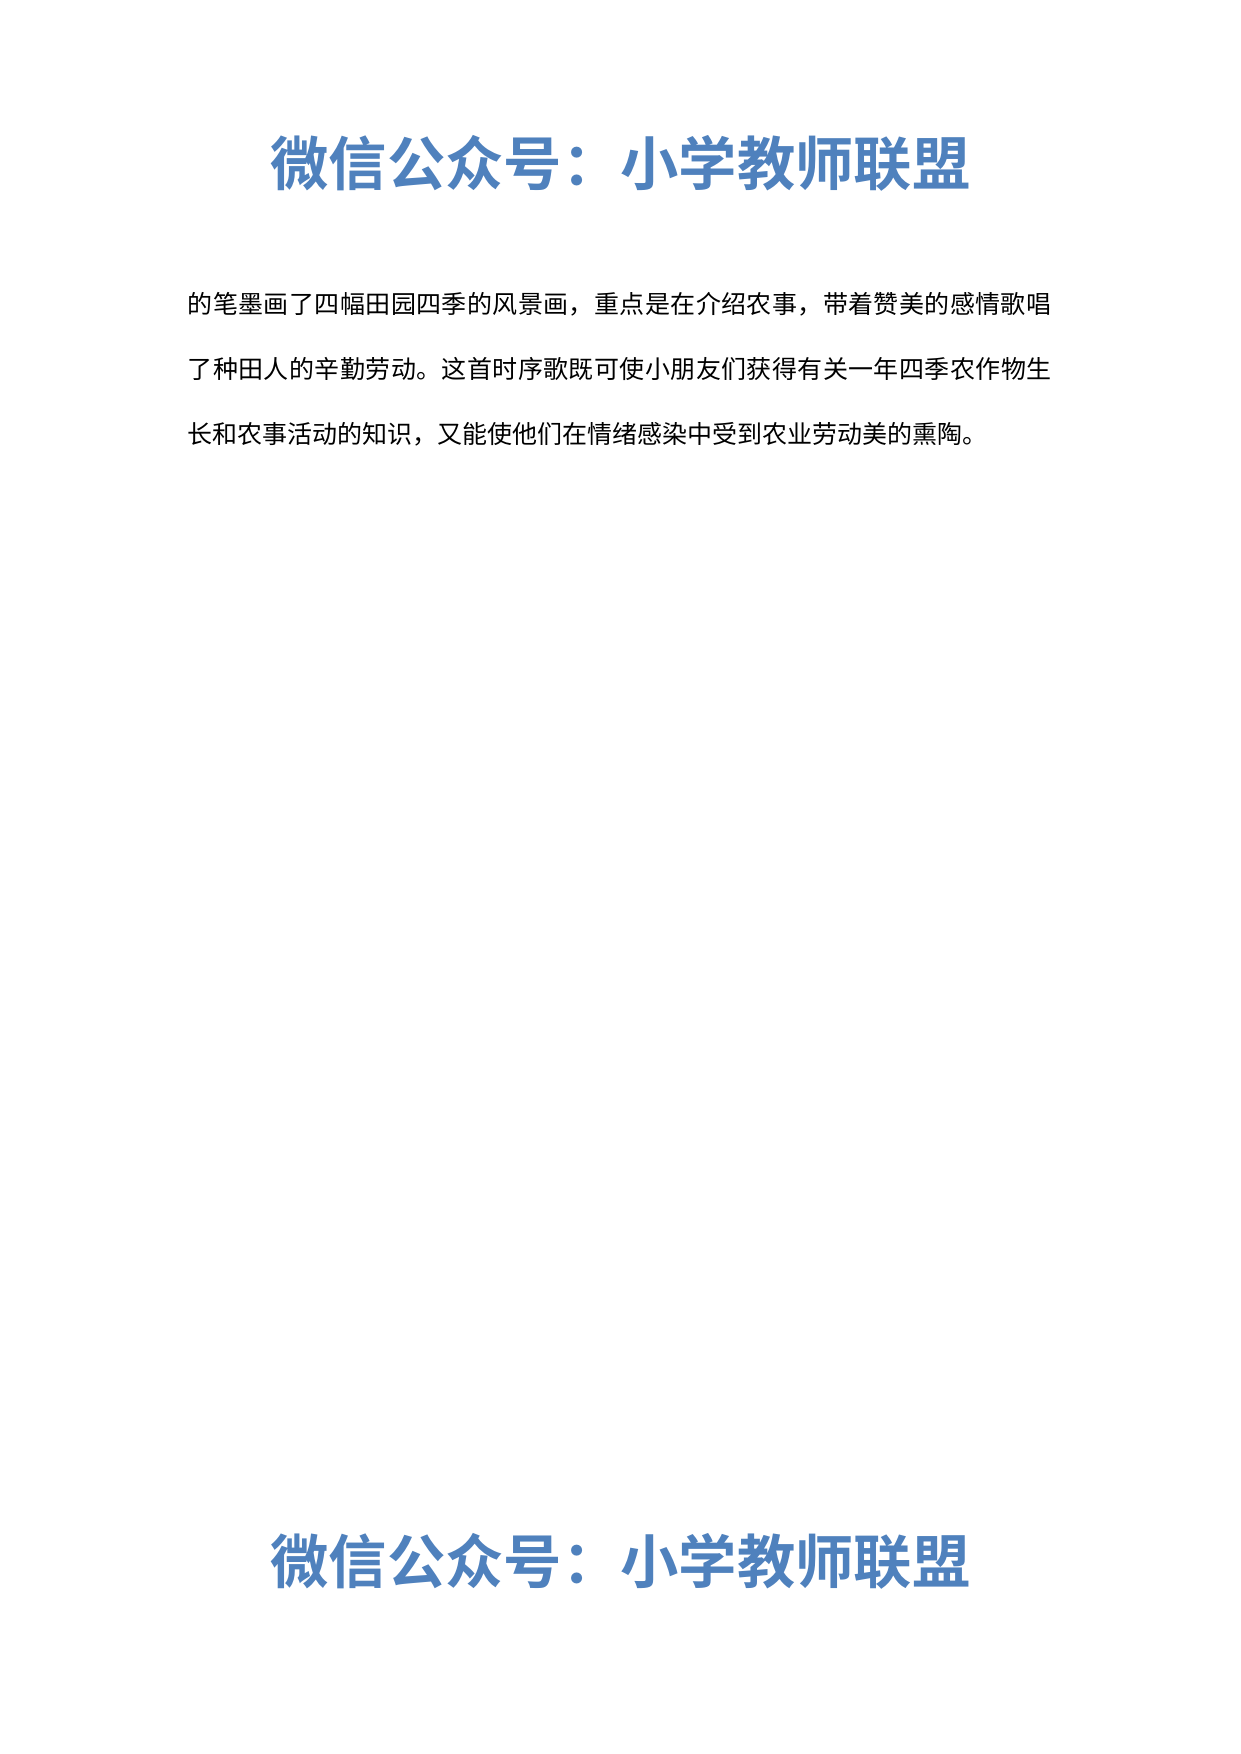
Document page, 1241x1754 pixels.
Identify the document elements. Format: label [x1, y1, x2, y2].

text [187, 270, 1053, 465]
